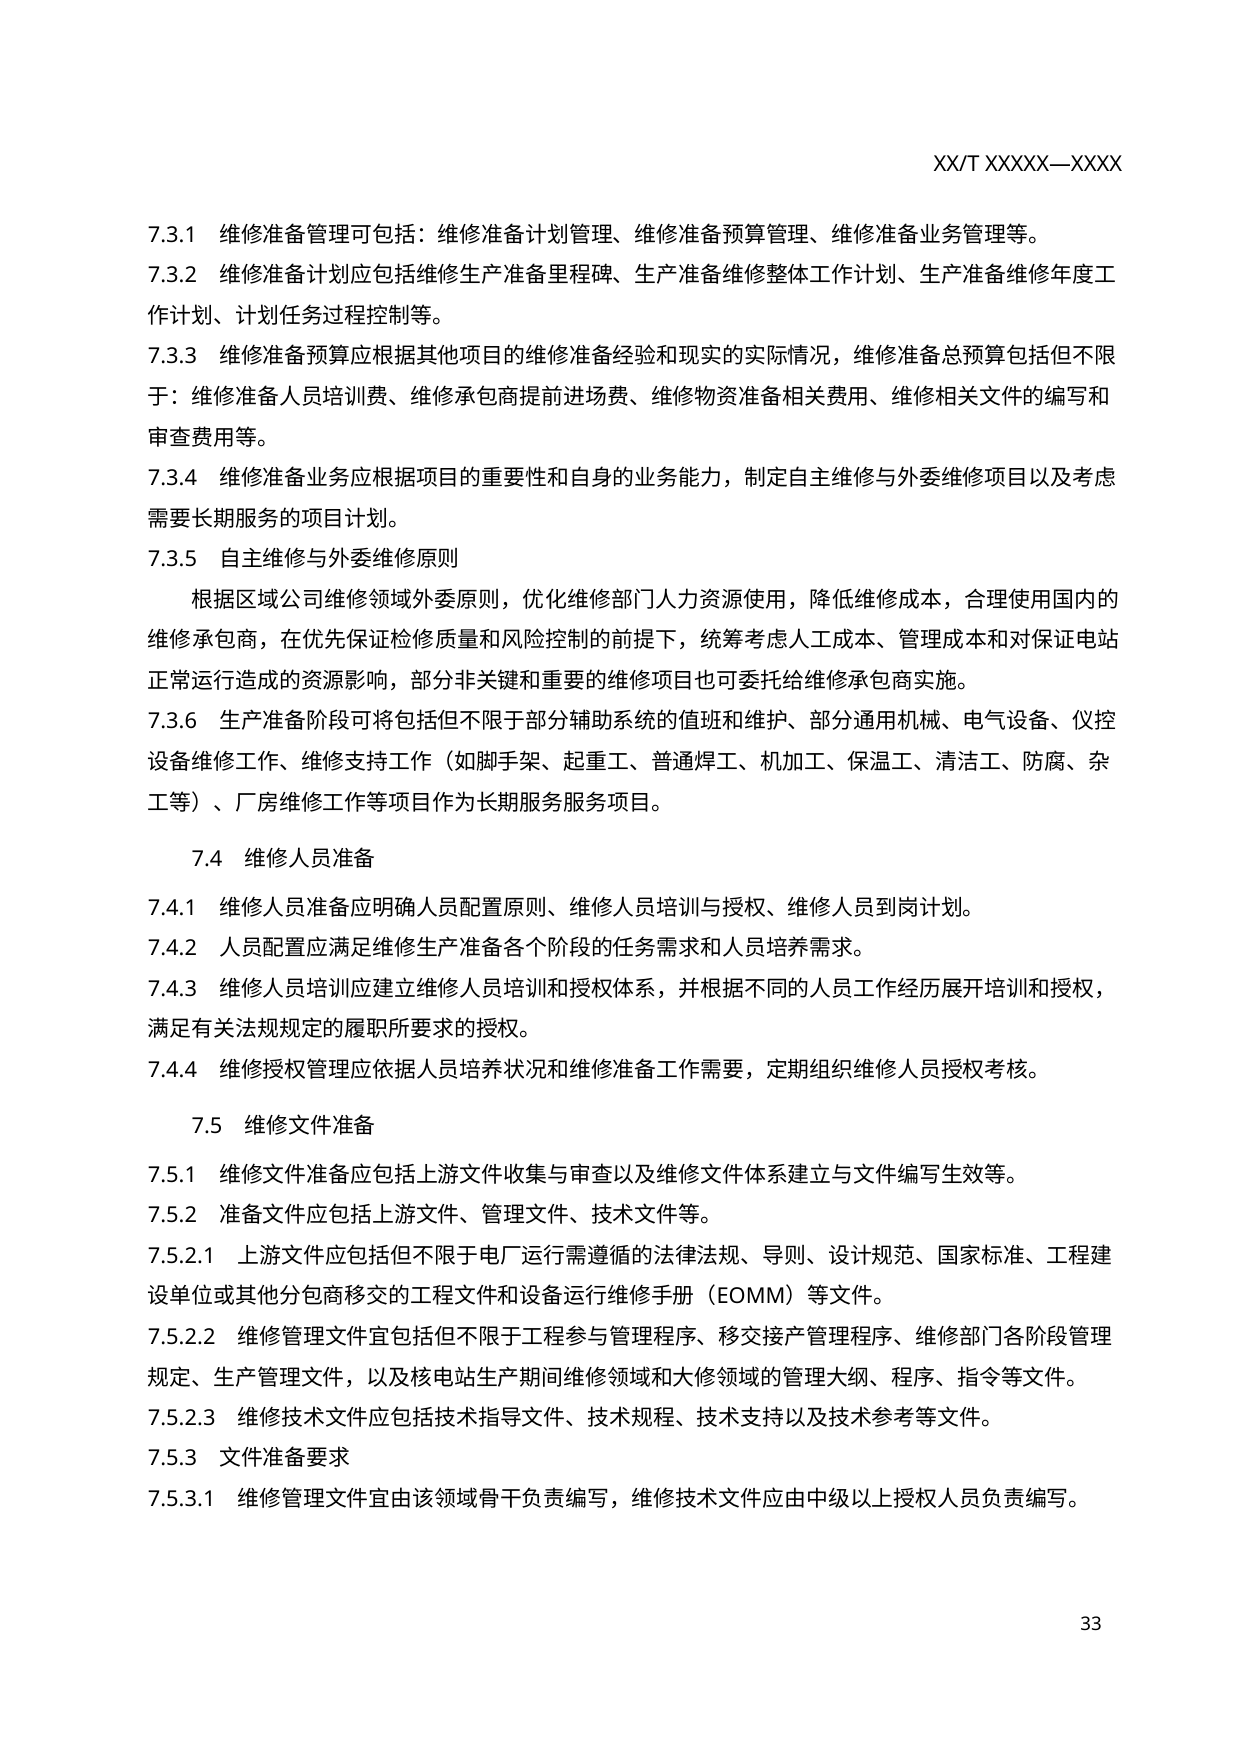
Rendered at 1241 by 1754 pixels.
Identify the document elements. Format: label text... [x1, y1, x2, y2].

text 自主维修与外委维修原则 [148, 541, 1122, 573]
text 维修准备计划应包括维修生产准备里程碑、生产准备维修整体工作计划、生产准备维修年度工作计划、计划任务过程控制等。 [148, 257, 1122, 330]
list 维修管理文件宜包括但不限于工程参与管理程序、移交接产管理程序、维修部门各阶段管理规定、生产管理文件，以及核电站生产期间维修领域和大修领域的管理大纲、程序、指令等文件。 [148, 1319, 1122, 1392]
text 文件准备要求 [148, 1440, 1122, 1473]
text 维修准备预算应根据其他项目的维修准备经验和现实的实际情况，维修准备总预算包括但不限于：维修准备人员培训费、维修承包商提前进场费、维修物资准备相关费用、维修相关文件的编写和审查费用等。 [148, 338, 1122, 452]
text 维修文件准备 [148, 1108, 1122, 1141]
text 维修人员准备应明确人员配置原则、维修人员培训与授权、维修人员到岗计划。 [148, 889, 1122, 922]
text 维修准备管理可包括：维修准备计划管理、维修准备预算管理、维修准备业务管理等。 [148, 217, 1122, 249]
text 根据区域公司维修领域外委原则，优化维修部门人力资源使用，降低维修成本，合理使用国内的维修承包商，在优先保证检修质量和风险控制的前提下，统筹考虑人工成本、管理成本和对保证电站正常运行造成的资源影响，部分非关键和重要的维修项目也可委托给维修承包商实施。 [148, 581, 1122, 695]
text 生产准备阶段可将包括但不限于部分辅助系统的值班和维护、部分通用机械、电气设备、仪控设备维修工作、维修支持工作（如脚手架、起重工、普通焊工、机加工、保温工、清洁工、防腐、杂工等）、厂房维修工作等项目作为长期服务服务项目。 [148, 703, 1122, 817]
text 人员配置应满足维修生产准备各个阶段的任务需求和人员培养需求。 [148, 930, 1122, 962]
list 维修技术文件应包括技术指导文件、技术规程、技术支持以及技术参考等文件。 [148, 1400, 1122, 1432]
text 维修人员准备 [148, 841, 1122, 873]
text 维修授权管理应依据人员培养状况和维修准备工作需要，定期组织维修人员授权考核。 [148, 1051, 1122, 1084]
text 维修文件准备应包括上游文件收集与审查以及维修文件体系建立与文件编写生效等。 [148, 1157, 1122, 1189]
text 维修准备业务应根据项目的重要性和自身的业务能力，制定自主维修与外委维修项目以及考虑需要长期服务的项目计划。 [148, 460, 1122, 533]
text 维修人员培训应建立维修人员培训和授权体系，并根据不同的人员工作经历展开培训和授权，满足有关法规规定的履职所要求的授权。 [148, 970, 1122, 1043]
list 维修管理文件宜由该领域骨干负责编写，维修技术文件应由中级以上授权人员负责编写。 [148, 1481, 1122, 1513]
list 上游文件应包括但不限于电厂运行需遵循的法律法规、导则、设计规范、国家标准、工程建设单位或其他分包商移交的工程文件和设备运行维修手册（EOMM）等文件。 [148, 1238, 1122, 1311]
text 准备文件应包括上游文件、管理文件、技术文件等。 [148, 1197, 1122, 1230]
